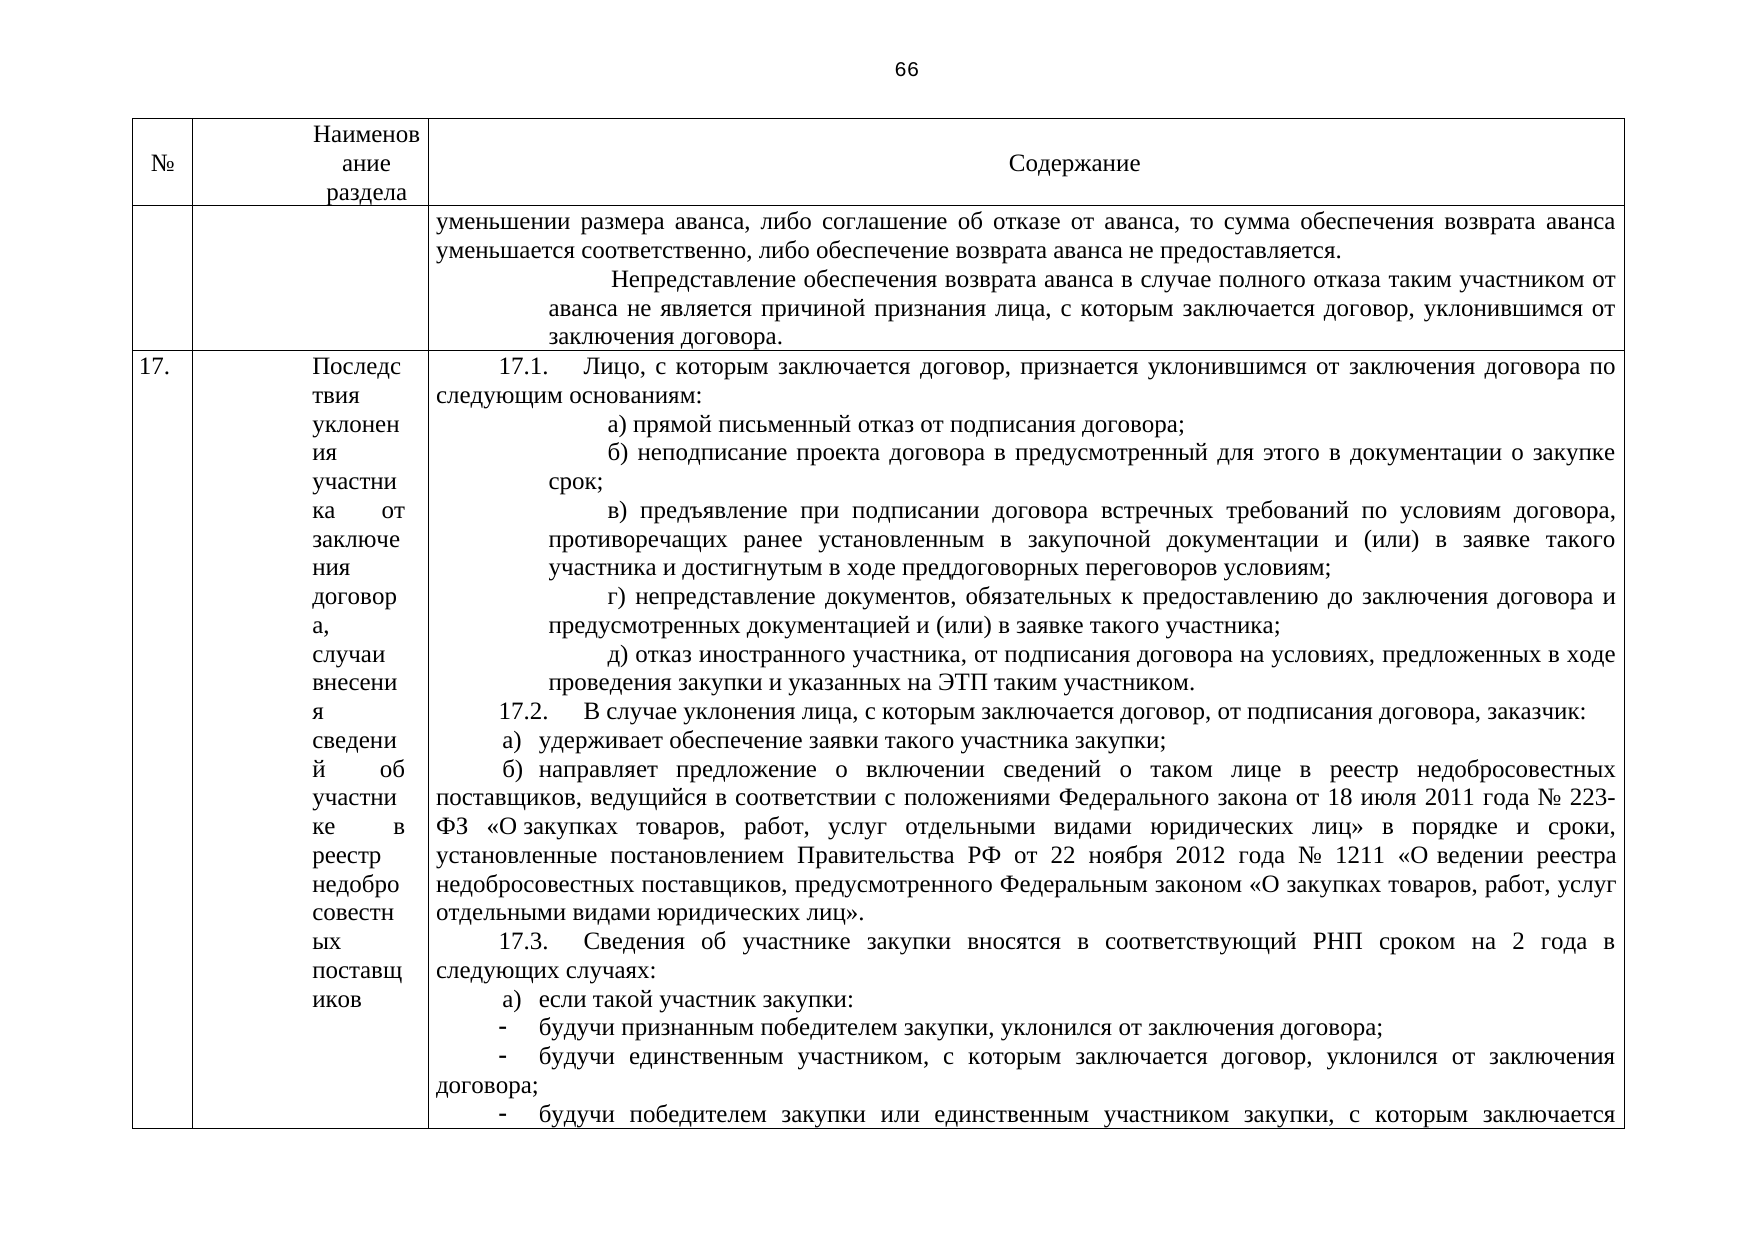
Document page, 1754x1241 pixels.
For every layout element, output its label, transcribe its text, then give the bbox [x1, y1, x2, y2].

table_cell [193, 206, 428, 350]
table_header Содержание [429, 119, 1624, 205]
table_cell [193, 351, 428, 1127]
table_header Наименование раздела [193, 119, 428, 205]
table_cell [429, 206, 1624, 350]
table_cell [429, 351, 1624, 1127]
table_cell [133, 351, 192, 1127]
table_cell [133, 206, 192, 350]
table_header № [133, 119, 192, 205]
